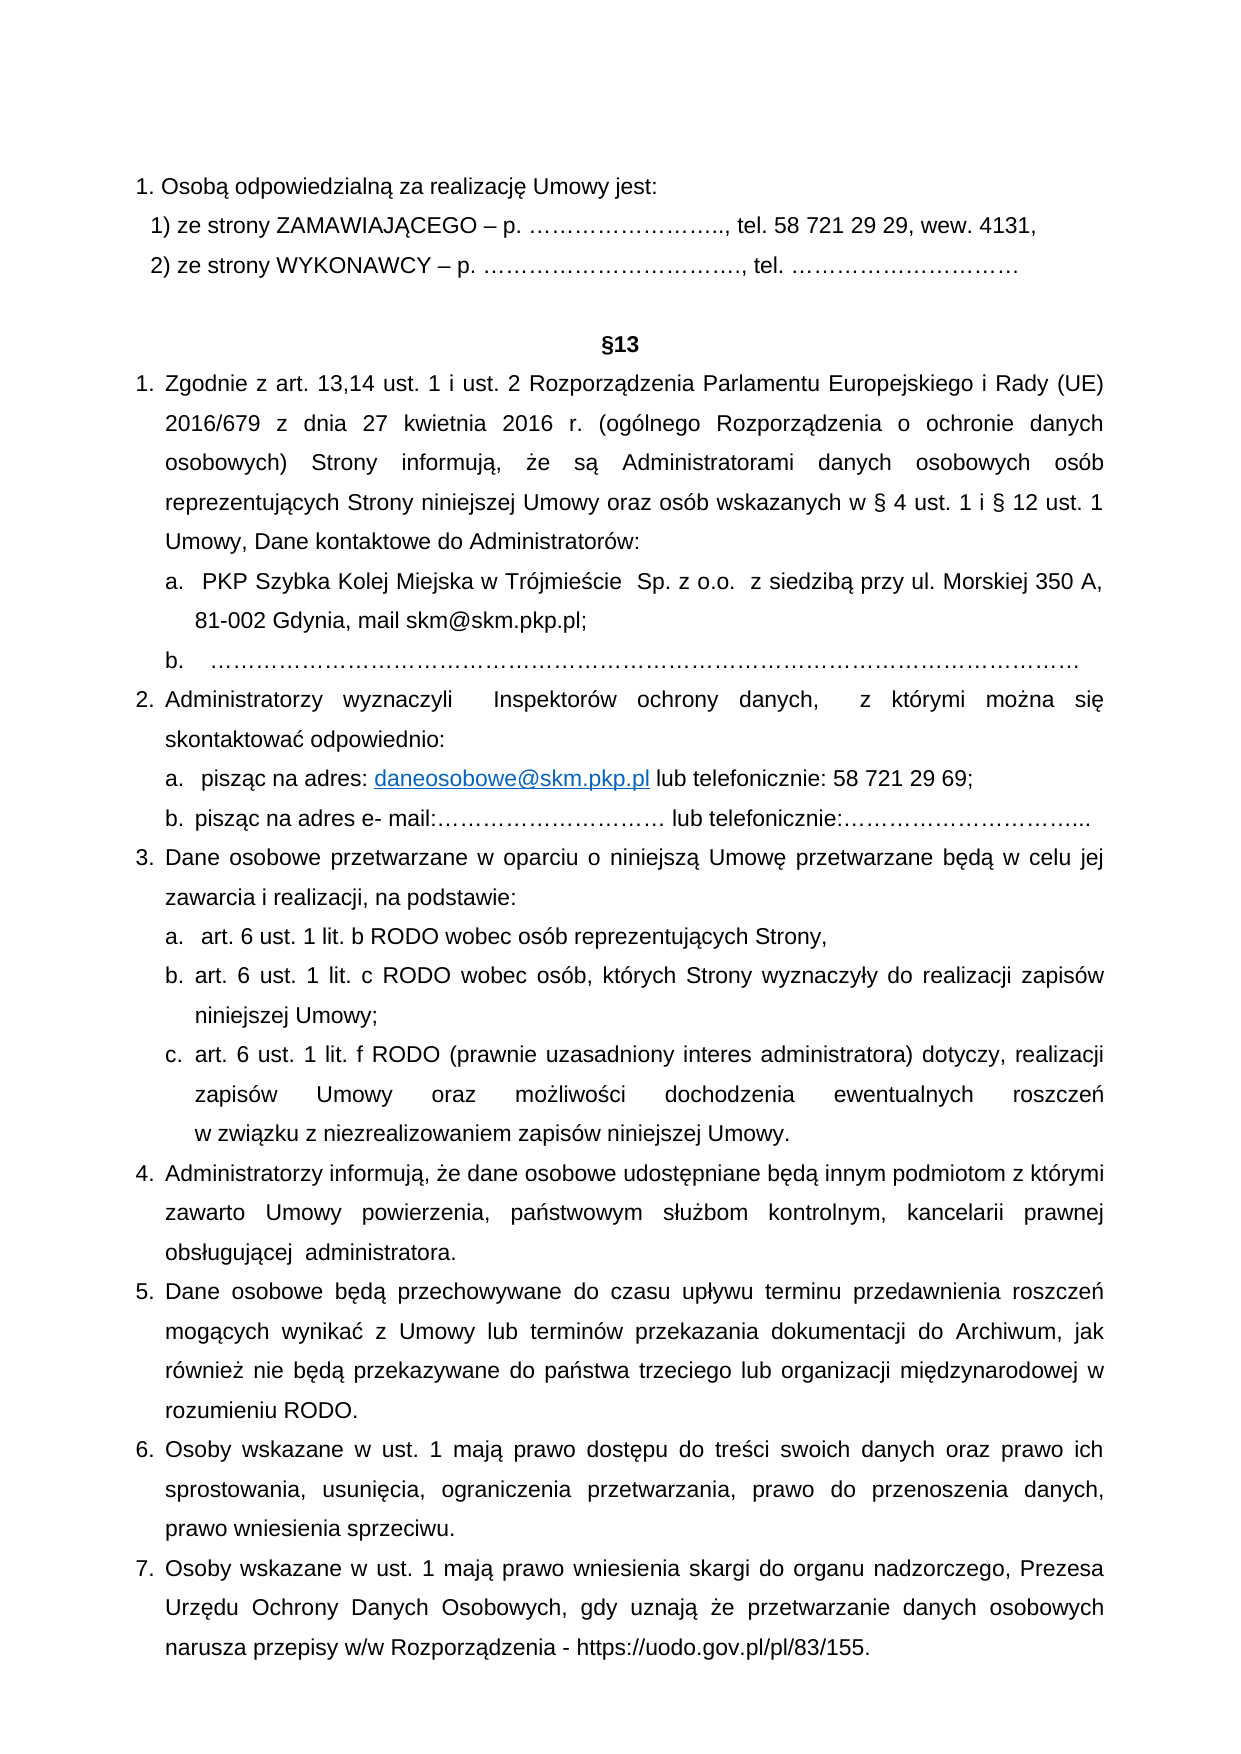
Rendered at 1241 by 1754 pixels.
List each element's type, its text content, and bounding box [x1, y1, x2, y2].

text 1) ze strony ZAMAWIAJĄCEGO – p. …………………….., tel. 58 721 29 29, wew. 4131, [135, 212, 1105, 239]
text 1. Osobą odpowiedzialną za realizację Umowy jest: [135, 173, 1105, 199]
list Administratorzy informują, że dane osobowe udostępniane będą innym podmiotom z którymi zawarto Umowy powierzenia, państwowym służbom kontrolnym, kancelarii prawnej obsługującej administratora. [135, 1160, 1105, 1265]
list Osoby wskazane w ust. 1 mają prawo dostępu do treści swoich danych oraz prawo ich sprostowania, usunięcia, ograniczenia przetwarzania, prawo do przenoszenia danych, prawo wniesienia sprzeciwu. [135, 1436, 1105, 1542]
list art. 6 ust. 1 lit. f RODO (prawnie uzasadniony interes administratora) dotyczy, realizacji zapisów Umowy oraz możliwości dochodzenia ewentualnych roszczeń w związku z niezrealizowaniem zapisów niniejszej Umowy. [165, 1041, 1105, 1147]
list PKP Szybka Kolej Miejska w Trójmieście Sp. z o.o. z siedzibą przy ul. Morskiej , 81-002 Gdynia, mail skm@skm.pkp.pl; [165, 568, 1105, 633]
text §13 [135, 331, 1105, 357]
list …………………………………………………………………………………………………… [165, 647, 1105, 673]
list Osoby wskazane w ust. 1 mają prawo wniesienia skargi do organu nadzorczego, Prezesa Urzędu Ochrony Danych Osobowych, gdy uznają że przetwarzanie danych osobowych narusza przepisy w/w Rozporządzenia - https://uodo.gov.pl/pl/83/155. [135, 1555, 1105, 1660]
list pisząc na adres e- mail:………………………… lub telefonicznie:…………………………... [165, 804, 1105, 831]
list Zgodnie z art. 13,14 ust. 1 i ust. 2 Rozporządzenia Parlamentu Europejskiego i Rady (UE) 2016/679 z dnia 27 kwietnia 2016 r. (ogólnego Rozporządzenia o ochronie danych osobowych) Strony informują, że są Administratorami danych osobowych osób reprezentujących Strony niniejszej Umowy oraz osób wskazanych w § 4 ust. 1 i § 12 ust. 1 Umowy, Dane kontaktowe do Administratorów: [135, 370, 1105, 554]
list art. 6 ust. 1 lit. b RODO wobec osób reprezentujących Strony, [165, 923, 1105, 949]
list Dane osobowe przetwarzane w oparciu o niniejszą Umowę przetwarzane będą w celu jej zawarcia i realizacji, na podstawie: [135, 844, 1105, 910]
list Administratorzy wyznaczyli Inspektorów ochrony danych, z którymi można się skontaktować odpowiednio: [135, 686, 1105, 752]
list Dane osobowe będą przechowywane do czasu upływu terminu przedawnienia roszczeń mogących wynikać z Umowy lub terminów przekazania dokumentacji do Archiwum, jak również nie będą przekazywane do państwa trzeciego lub organizacji międzynarodowej w rozumieniu RODO. [135, 1278, 1105, 1423]
text 2) ze strony WYKONAWCY – p. ……………………………., tel. ………………………… [135, 252, 1105, 278]
list art. 6 ust. 1 lit. c RODO wobec osób, których Strony wyznaczyły do realizacji zapisów niniejszej Umowy; [165, 962, 1105, 1028]
list pisząc na adres: daneosobowe@skm.pkp.pl lub telefonicznie: 58 721 29 69; [165, 765, 1105, 791]
